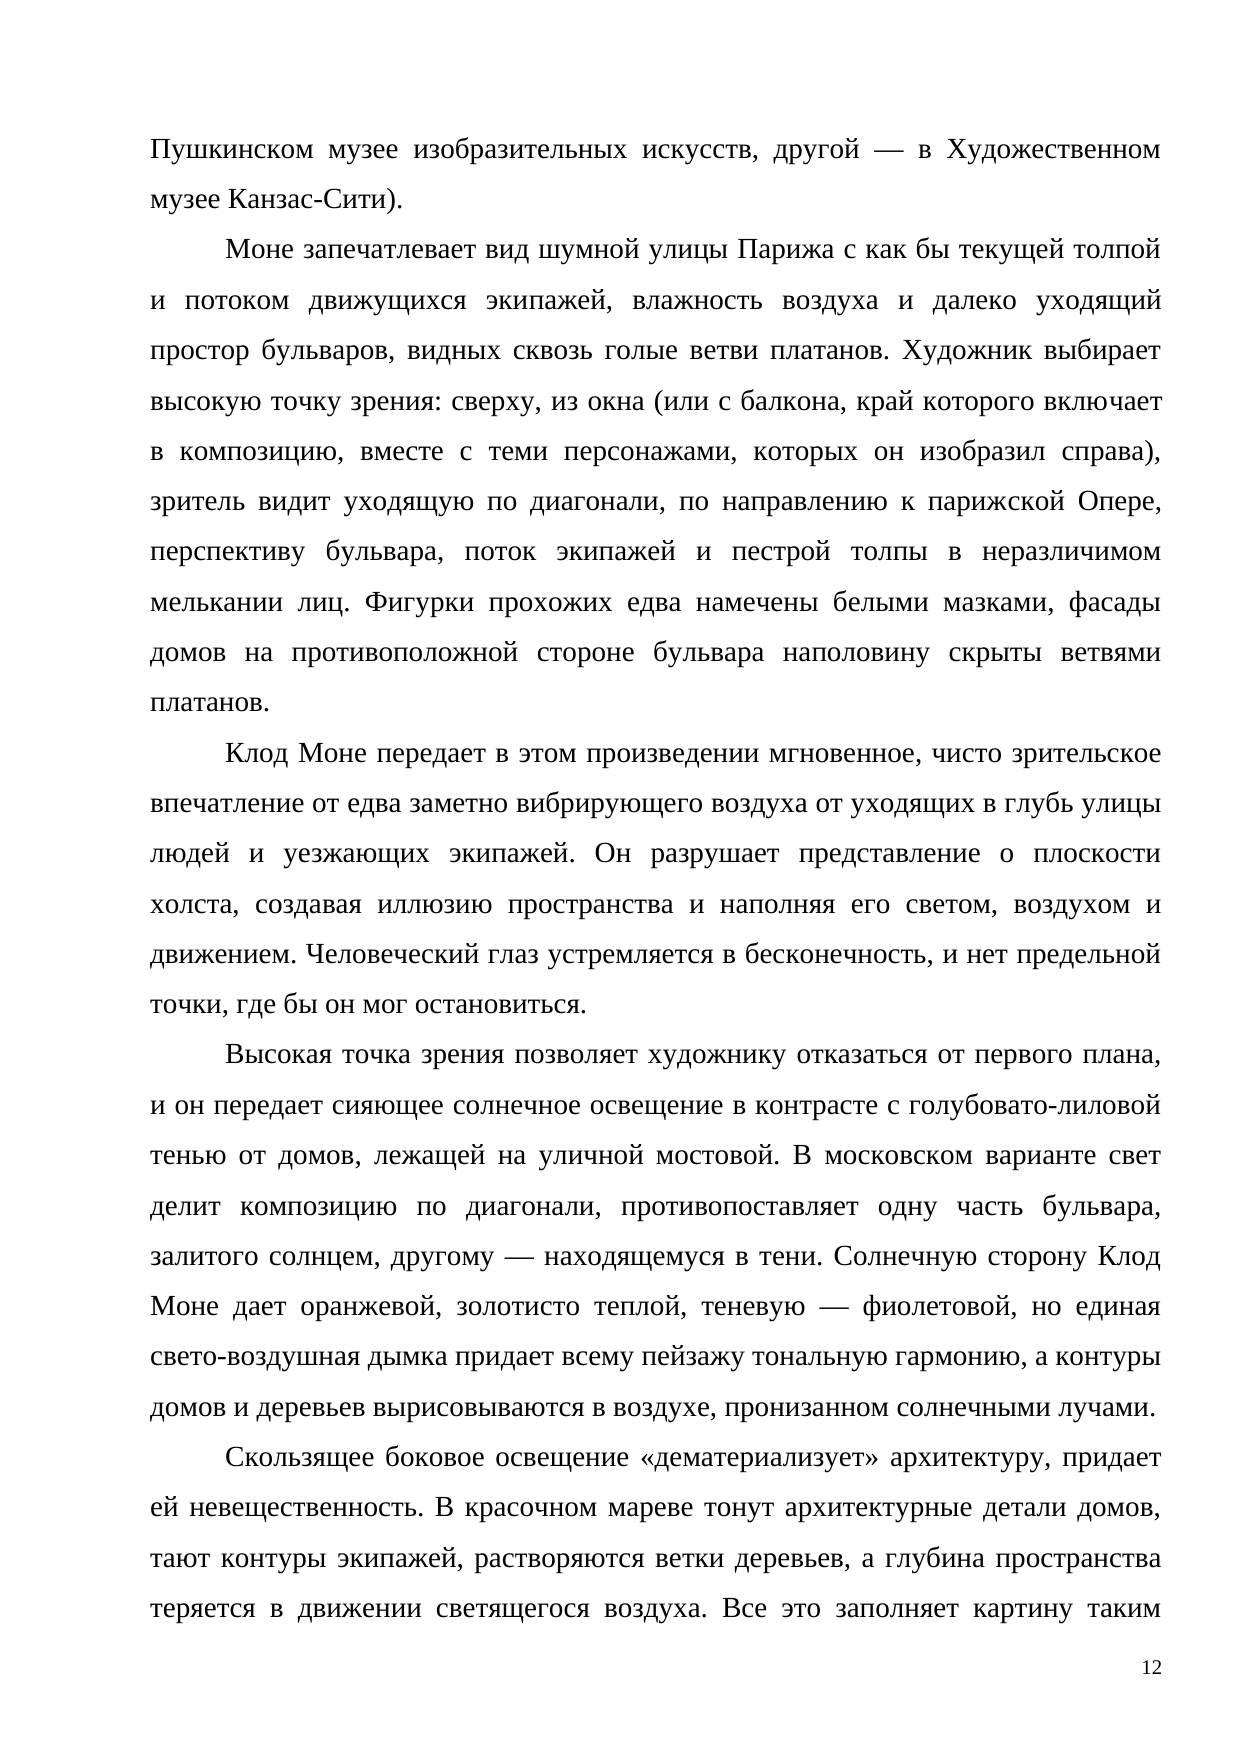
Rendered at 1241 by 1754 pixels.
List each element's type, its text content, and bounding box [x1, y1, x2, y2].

text Клод Моне передает в этом произведении мгновенное, чисто зрительское впечатление от едва заметно вибрирующего воздуха от уходящих в глубь улицы людей и уезжающих экипажей. Он разрушает представление о плоскости холста, создавая иллюзию пространства и наполняя его светом, воздухом и движением. Человеческий глаз устремляется в бесконечность, и нет предельной точки, где бы он мог остановиться. [150, 735, 1162, 1020]
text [150, 131, 1162, 215]
text Моне запечатлевает вид шумной улицы Парижа с как бы текущей толпой и потоком движущихся экипажей, влажность воздуха и далеко уходящий простор бульваров, видных сквозь голые ветви платанов. Художник выбирает высокую точку зрения: сверху, из окна (или с балкона, край которого включает в композицию, вместе с теми персонажами, которых он изобразил справа), зритель видит уходящую по диагонали, по направлению к парижской Опере, перспективу бульвара, поток экипажей и пестрой толпы в неразличимом мелькании лиц. Фигурки прохожих едва намечены белыми мазками, фасады домов на противоположной стороне бульвара наполовину скрыты ветвями платанов. [150, 232, 1162, 718]
text Высокая точка зрения позволяет художнику отказаться от первого плана, и он передает сияющее солнечное освещение в контрасте с голубовато-лиловой тенью от домов, лежащей на уличной мостовой. В московском варианте свет делит композицию по диагонали, противопоставляет одну часть бульвара, залитого солнцем, другому — находящемуся в тени. Солнечную сторону Клод Моне дает оранжевой, золотисто теплой, теневую — фиолетовой, но единая свето-воздушная дымка придает всему пейзажу тональную гармонию, а контуры домов и деревьев вырисовываются в воздухе, пронизанном солнечными лучами. [150, 1037, 1162, 1422]
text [150, 1439, 1162, 1624]
